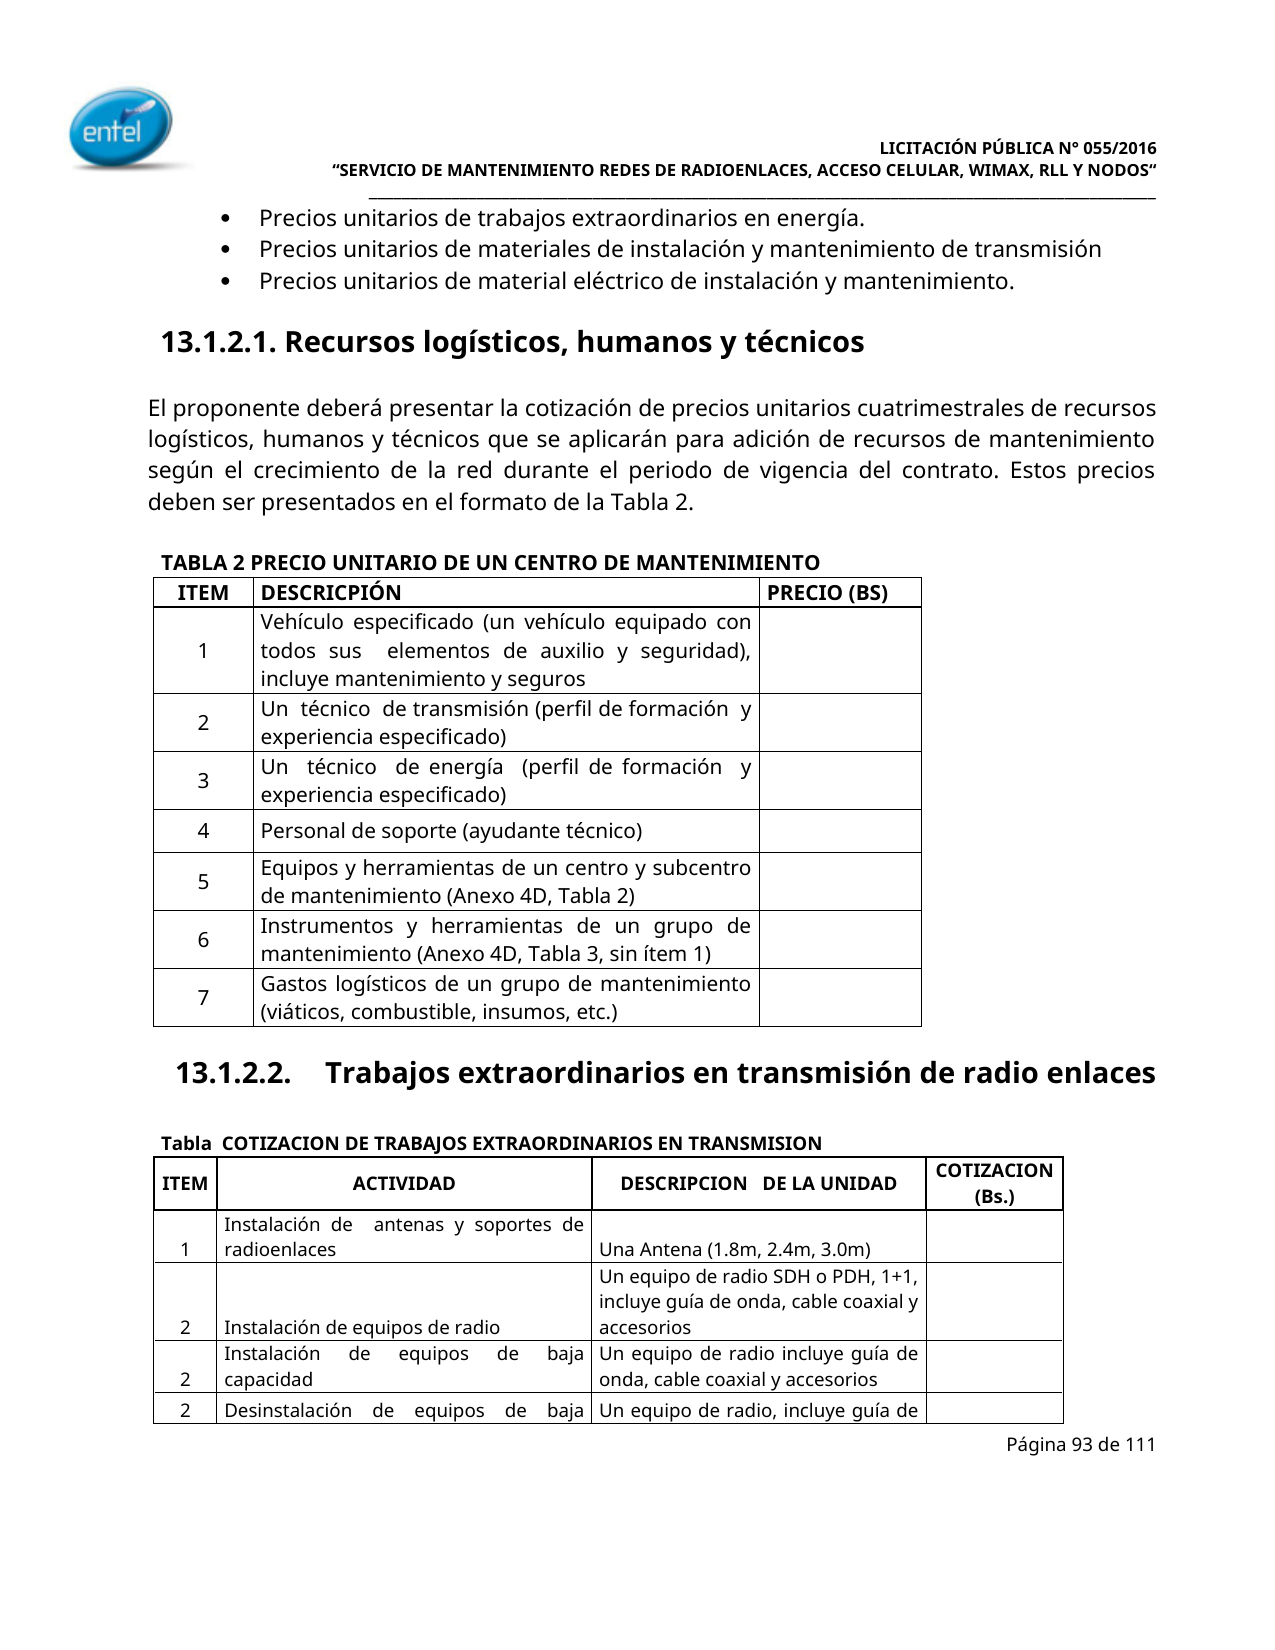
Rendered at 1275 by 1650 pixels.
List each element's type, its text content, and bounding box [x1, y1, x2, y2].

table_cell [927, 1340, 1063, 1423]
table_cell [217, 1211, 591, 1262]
subtitle Trabajos extraordinarios en transmisión de radio enlaces [175, 1052, 1157, 1092]
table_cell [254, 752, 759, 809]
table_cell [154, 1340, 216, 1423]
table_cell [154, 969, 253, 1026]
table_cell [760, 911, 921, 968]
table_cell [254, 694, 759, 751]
picture [53, 80, 196, 178]
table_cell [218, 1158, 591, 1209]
list Precios unitarios de material eléctrico de instalación y mantenimiento. [221, 264, 1157, 296]
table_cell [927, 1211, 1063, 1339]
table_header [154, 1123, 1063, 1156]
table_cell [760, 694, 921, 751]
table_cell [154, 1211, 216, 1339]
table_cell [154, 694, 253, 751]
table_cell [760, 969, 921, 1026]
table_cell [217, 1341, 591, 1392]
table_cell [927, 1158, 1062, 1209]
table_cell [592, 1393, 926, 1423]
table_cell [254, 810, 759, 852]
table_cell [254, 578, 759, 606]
text El proponente deberá presentar la cotización de precios unitarios cuatrimestrales de recursos logísticos, humanos y técnicos que se aplicarán para adición de recursos de mantenimiento según el crecimiento de la red durante el periodo de vigencia del contrato. Estos precios deben ser presentados en el formato de la Tabla 2. [148, 392, 1157, 517]
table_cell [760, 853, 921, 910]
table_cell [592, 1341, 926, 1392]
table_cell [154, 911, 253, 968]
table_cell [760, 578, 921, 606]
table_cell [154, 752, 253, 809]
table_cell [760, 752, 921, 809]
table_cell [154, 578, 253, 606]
list Precios unitarios de trabajos extraordinarios en energía. [221, 202, 1157, 233]
subtitle 13.1.2.1. Recursos logísticos, humanos y técnicos [160, 321, 1157, 361]
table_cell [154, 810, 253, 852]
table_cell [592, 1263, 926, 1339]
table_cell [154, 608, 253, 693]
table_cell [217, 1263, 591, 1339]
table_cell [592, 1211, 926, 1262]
list Precios unitarios de materiales de instalación y mantenimiento de transmisión [221, 233, 1157, 264]
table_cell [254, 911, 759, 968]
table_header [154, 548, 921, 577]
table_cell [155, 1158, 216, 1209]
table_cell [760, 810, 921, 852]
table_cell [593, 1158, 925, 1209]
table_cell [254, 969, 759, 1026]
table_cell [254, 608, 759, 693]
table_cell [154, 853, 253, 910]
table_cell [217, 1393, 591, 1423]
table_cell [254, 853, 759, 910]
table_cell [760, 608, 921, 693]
